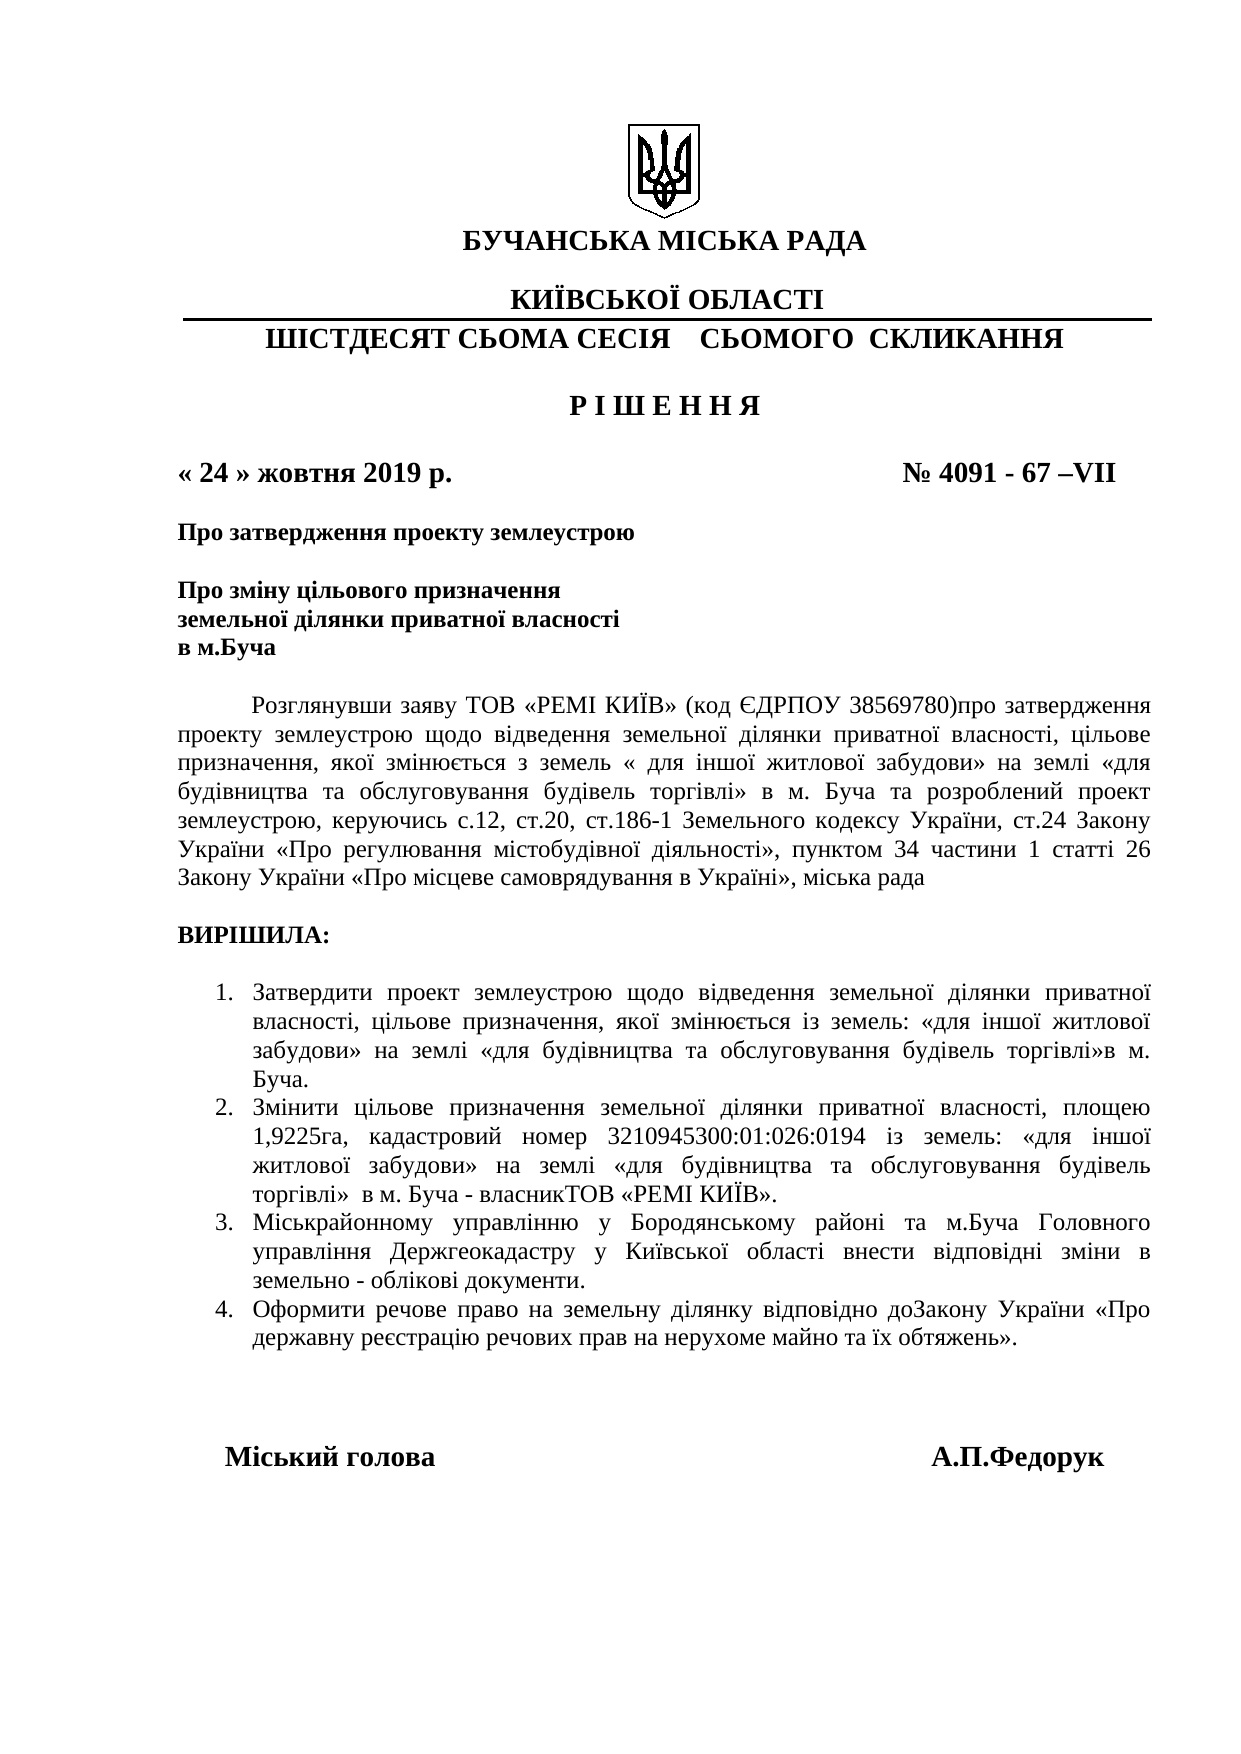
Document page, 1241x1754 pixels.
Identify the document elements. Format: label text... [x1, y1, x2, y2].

text ВИРІШИЛА: [177, 920, 1152, 949]
text БУЧАНСЬКА МІСЬКА РАДА [177, 223, 1152, 256]
list Затвердити проект землеустрою щодо відведення земельної ділянки приватної власності, цільове призначення, якої змінюється із земель: «для іншої житлової забудови» на землі «для будівництва та обслуговування будівель торгівлі»в м. Буча. [215, 977, 1152, 1092]
text Про затвердження проекту землеустрою [177, 517, 1152, 546]
text ШІСТДЕСЯТ СЬОМА СЕСІЯ СЬОМОГО СКЛИКАННЯ [177, 321, 1152, 354]
list Змінити цільове призначення земельної ділянки приватної власності, площею 1,9225га, кадастровий номер 3210945300:01:026:0194 із земель: «для іншої житлової забудови» на землі «для будівництва та обслуговування будівель торгівлі» в м. Буча - власникТОВ «РЕМІ КИЇВ». [215, 1092, 1152, 1207]
text Про зміну цільового призначення [177, 575, 1152, 604]
text КИЇВСЬКОЇ ОБЛАСТІ [183, 282, 1152, 318]
list Міськрайонному управлінню у Бородянському районі та м.Буча Головного управління Держгеокадастру у Київської області внести відповідні зміни в земельно - облікові документи. [215, 1207, 1152, 1294]
text Міський голова А.П.Федорук [177, 1439, 1152, 1473]
text « 24 » жовтня 2019 р. № 4091 - 67 –VІІ [177, 455, 1152, 489]
text Розглянувши заяву ТОВ «РЕМІ КИЇВ» (код ЄДРПОУ 38569780)про затвердження проекту землеустрою щодо відведення земельної ділянки приватної власності, цільове призначення, якої змінюється з земель « для іншої житлової забудови» на землі «для будівництва та обслуговування будівель торгівлі» в м. Буча та розроблений проект землеустрою, керуючись с.12, ст.20, ст.186-1 Земельного кодексу України, ст.24 Закону України «Про регулювання містобудівної діяльності», пунктом 34 частини 1 статті 26 Закону України «Про місцеве самоврядування в Україні», міська рада [177, 690, 1152, 891]
list Оформити речове право на земельну ділянку відповідно доЗакону України «Про державну реєстрацію речових прав на нерухоме майно та їх обтяжень». [215, 1294, 1152, 1351]
text земельної ділянки приватної власності [177, 604, 1152, 632]
text Р І Ш Е Н Н Я [177, 388, 1152, 422]
text в м.Буча [177, 632, 1152, 661]
